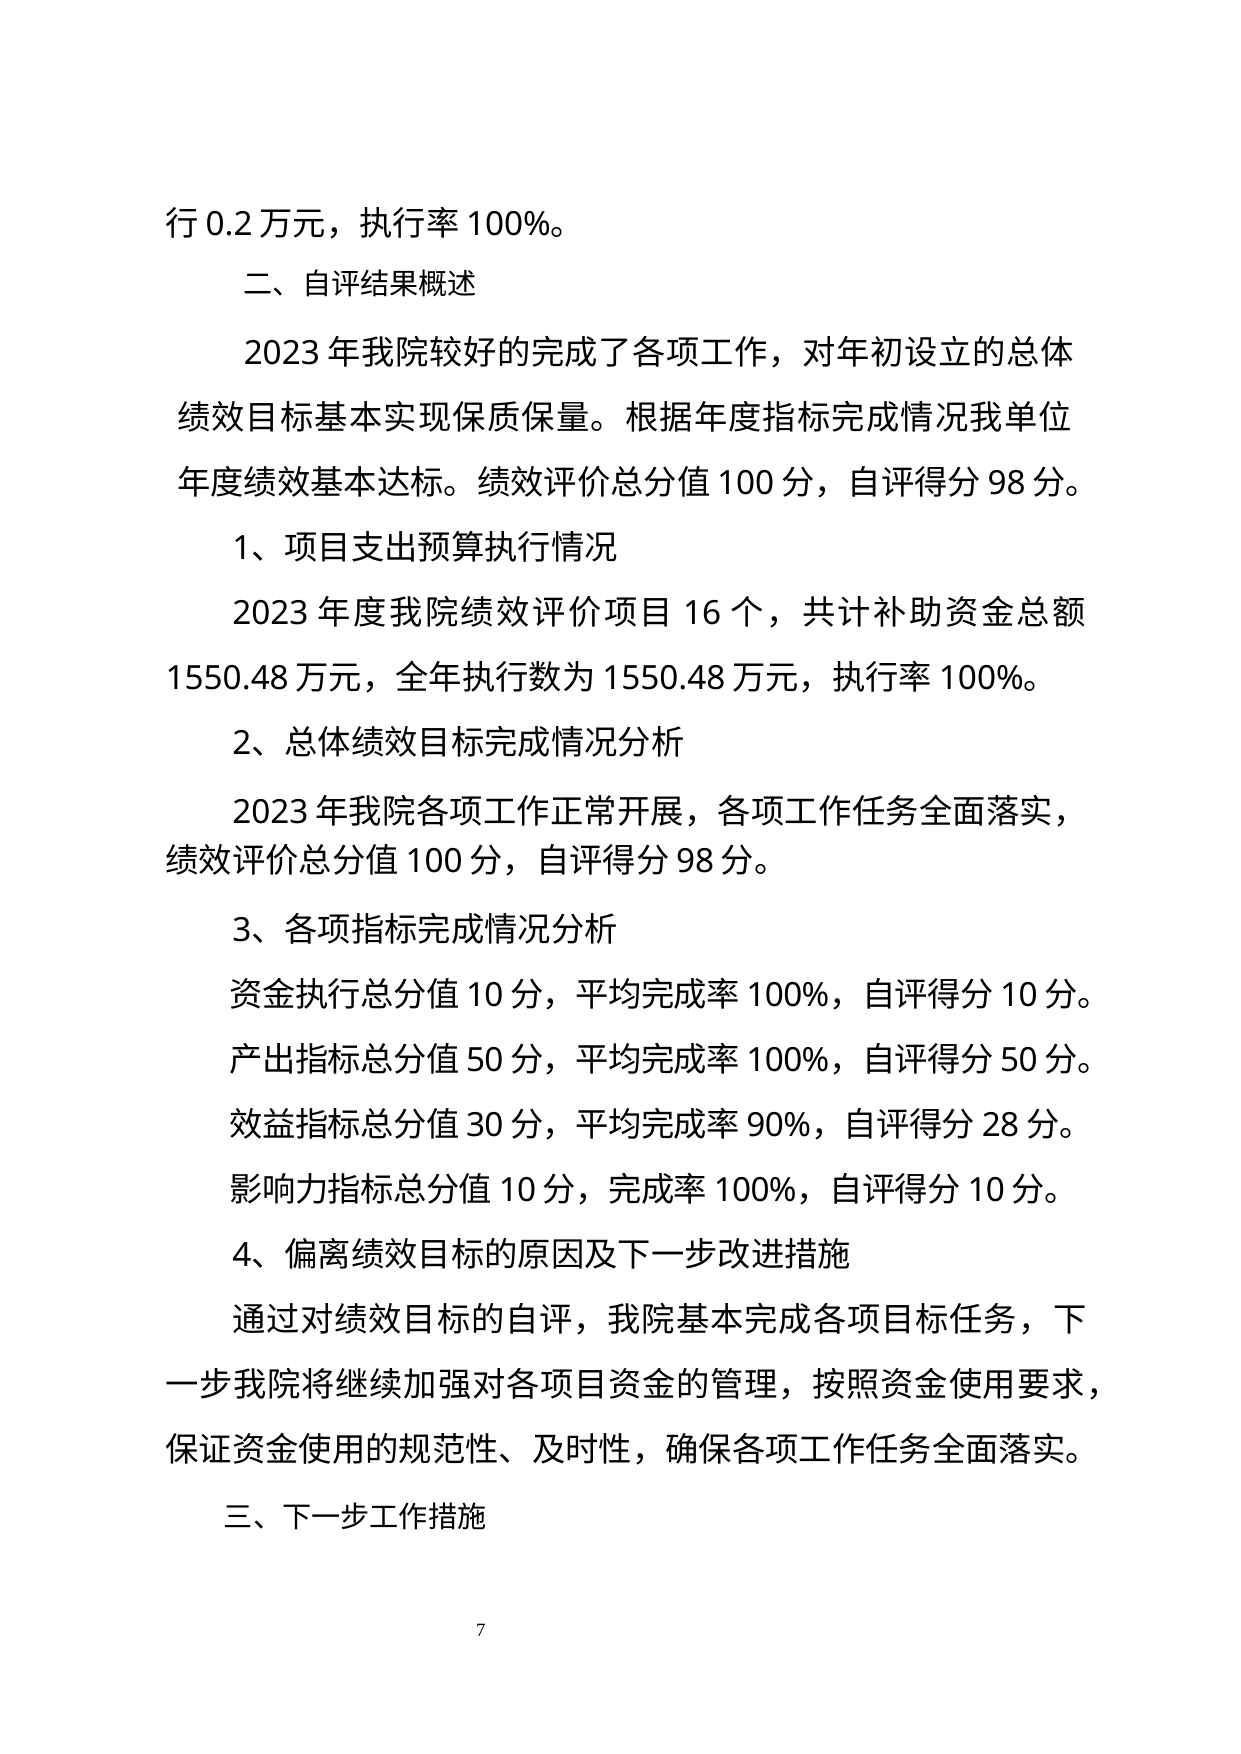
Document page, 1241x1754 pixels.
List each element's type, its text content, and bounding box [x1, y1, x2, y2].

text 二、自评结果概述 [177, 249, 1074, 314]
text 资金执行总分值10分，平均完成率100%，自评得分10分。 [165, 959, 1087, 1024]
list 项目支出预算执行情况 [165, 512, 1087, 577]
text 三、下一步工作措施 [165, 1482, 1074, 1547]
text 4、偏离绩效目标的原因及下一步改进措施 [165, 1219, 1087, 1284]
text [165, 190, 1087, 246]
list 2023年度我院绩效评价项目16个，共计补助资金总额1550.48万元，全年执行数为1550.48万元，执行率100%。 [165, 577, 1087, 707]
text 影响力指标总分值10分，完成率100%，自评得分10分。 [165, 1154, 1087, 1219]
text 产出指标总分值50分，平均完成率100%，自评得分50分。 [165, 1024, 1087, 1089]
text 通过对绩效目标的自评，我院基本完成各项目标任务，下一步我院将继续加强对各项目资金的管理，按照资金使用要求，保证资金使用的规范性、及时性，确保各项工作任务全面落实。 [165, 1284, 1087, 1479]
text 效益指标总分值30分，平均完成率90%，自评得分28分。 [165, 1089, 1087, 1154]
list 2023年我院各项工作正常开展，各项工作任务全面落实，绩效评价总分值100分，自评得分98分。 [165, 785, 1087, 882]
list 各项指标完成情况分析 [165, 894, 1087, 959]
text 2023年我院较好的完成了各项工作，对年初设立的总体绩效目标基本实现保质保量。根据年度指标完成情况我单位年度绩效基本达标。绩效评价总分值100分，自评得分98分。 [177, 317, 1074, 512]
list 总体绩效目标完成情况分析 [165, 707, 1087, 772]
